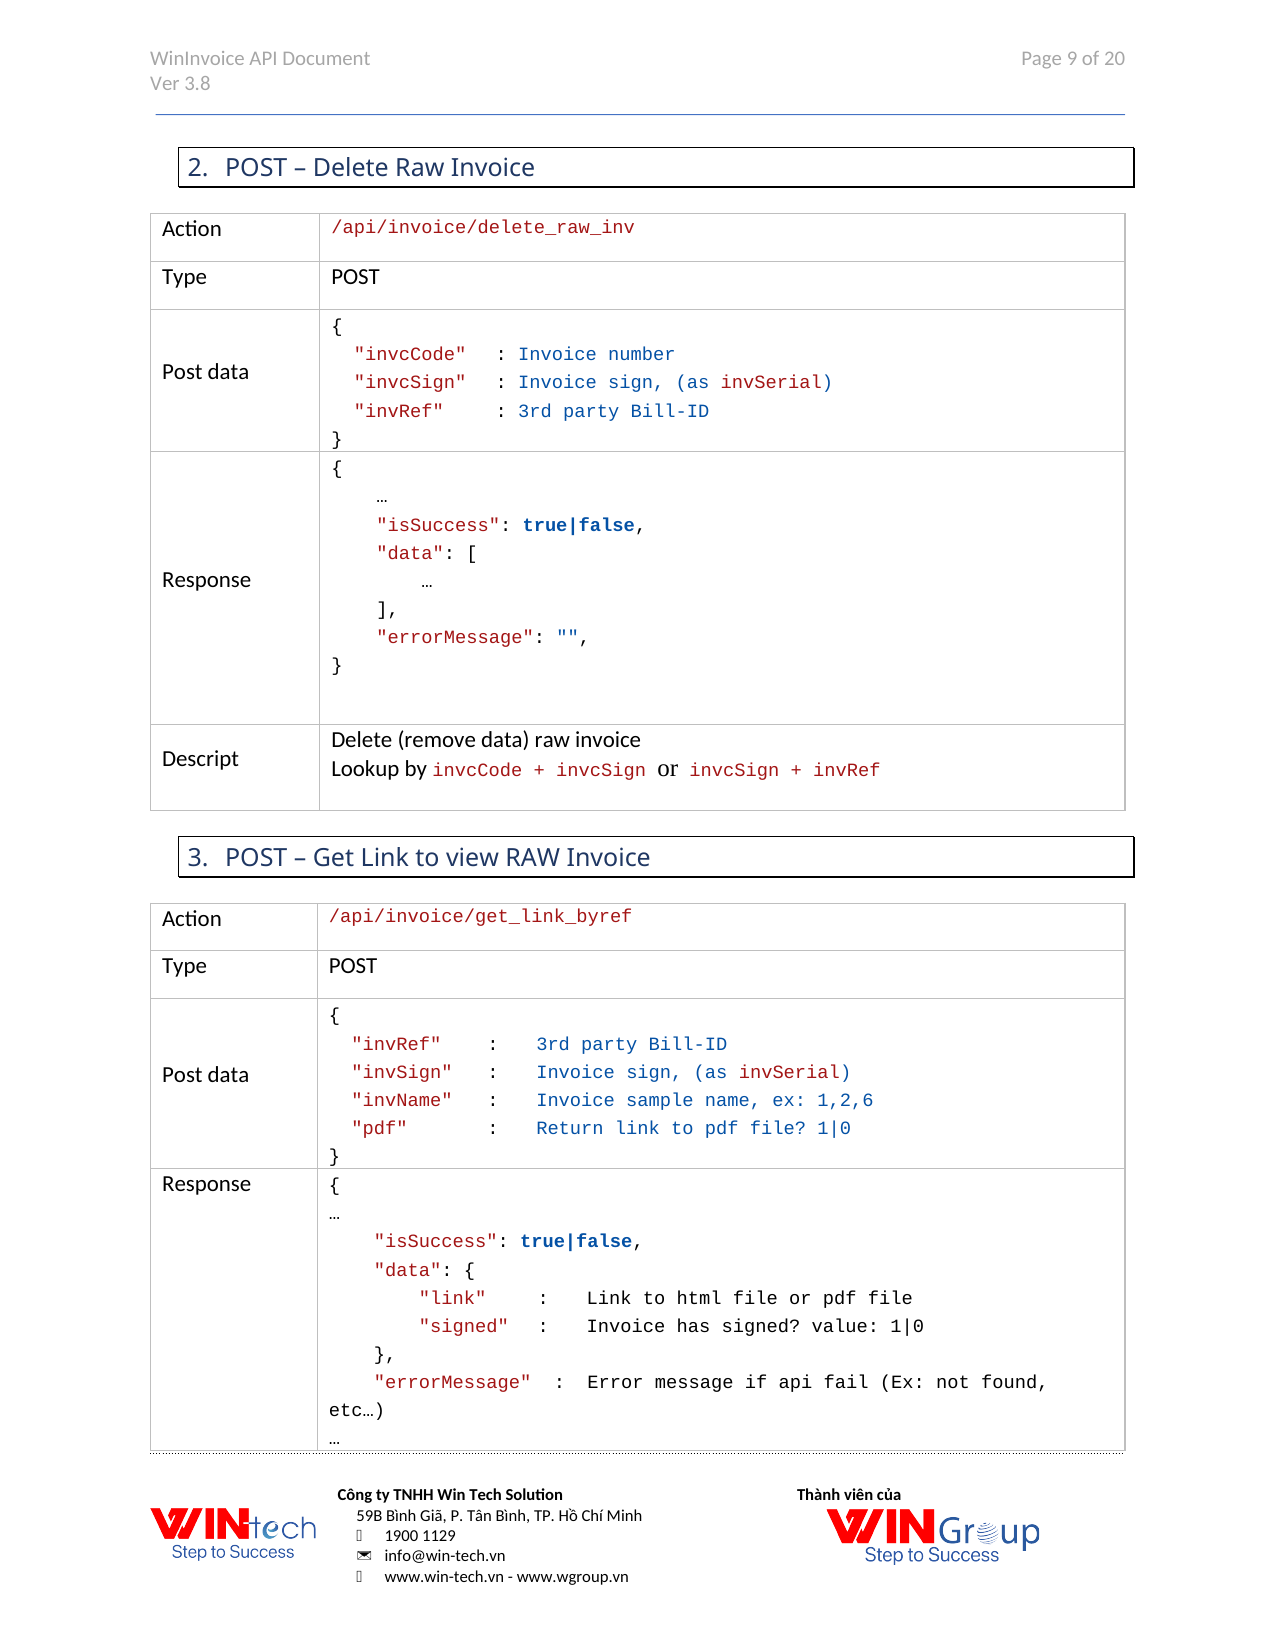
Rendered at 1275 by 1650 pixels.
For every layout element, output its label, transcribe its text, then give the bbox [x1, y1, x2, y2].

picture [150, 1508, 316, 1561]
subtitle POST – Get Link to view RAW Invoice [179, 837, 1133, 876]
table_cell Type [151, 951, 317, 998]
table_cell Post data [151, 310, 319, 451]
table_cell POST [320, 262, 1124, 309]
table_cell { … "isSuccess": true|false, "data": [ … ], "errorMessage": "", } [320, 452, 1124, 724]
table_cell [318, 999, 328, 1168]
subtitle POST – Delete Raw Invoice [179, 148, 1133, 186]
picture [826, 1509, 1040, 1565]
table_header Action [151, 214, 319, 261]
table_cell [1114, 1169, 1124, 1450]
table_cell Type [151, 262, 319, 309]
table_cell Response [151, 452, 319, 724]
table_cell Response [151, 1169, 317, 1450]
table_cell Delete (remove data) raw invoice Lookup by invcCode + invcSign or invcSign + invRef [320, 725, 1124, 810]
table_header /api/invoice/get_link_byref [318, 904, 1124, 950]
table_header /api/invoice/delete_raw_inv [320, 214, 1124, 261]
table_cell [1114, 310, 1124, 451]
table_cell POST [318, 951, 1124, 998]
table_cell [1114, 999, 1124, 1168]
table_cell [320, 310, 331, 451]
table_cell Descript [151, 725, 319, 810]
table_header Action [151, 904, 317, 950]
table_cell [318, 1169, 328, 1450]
table_cell Post data [151, 999, 317, 1168]
